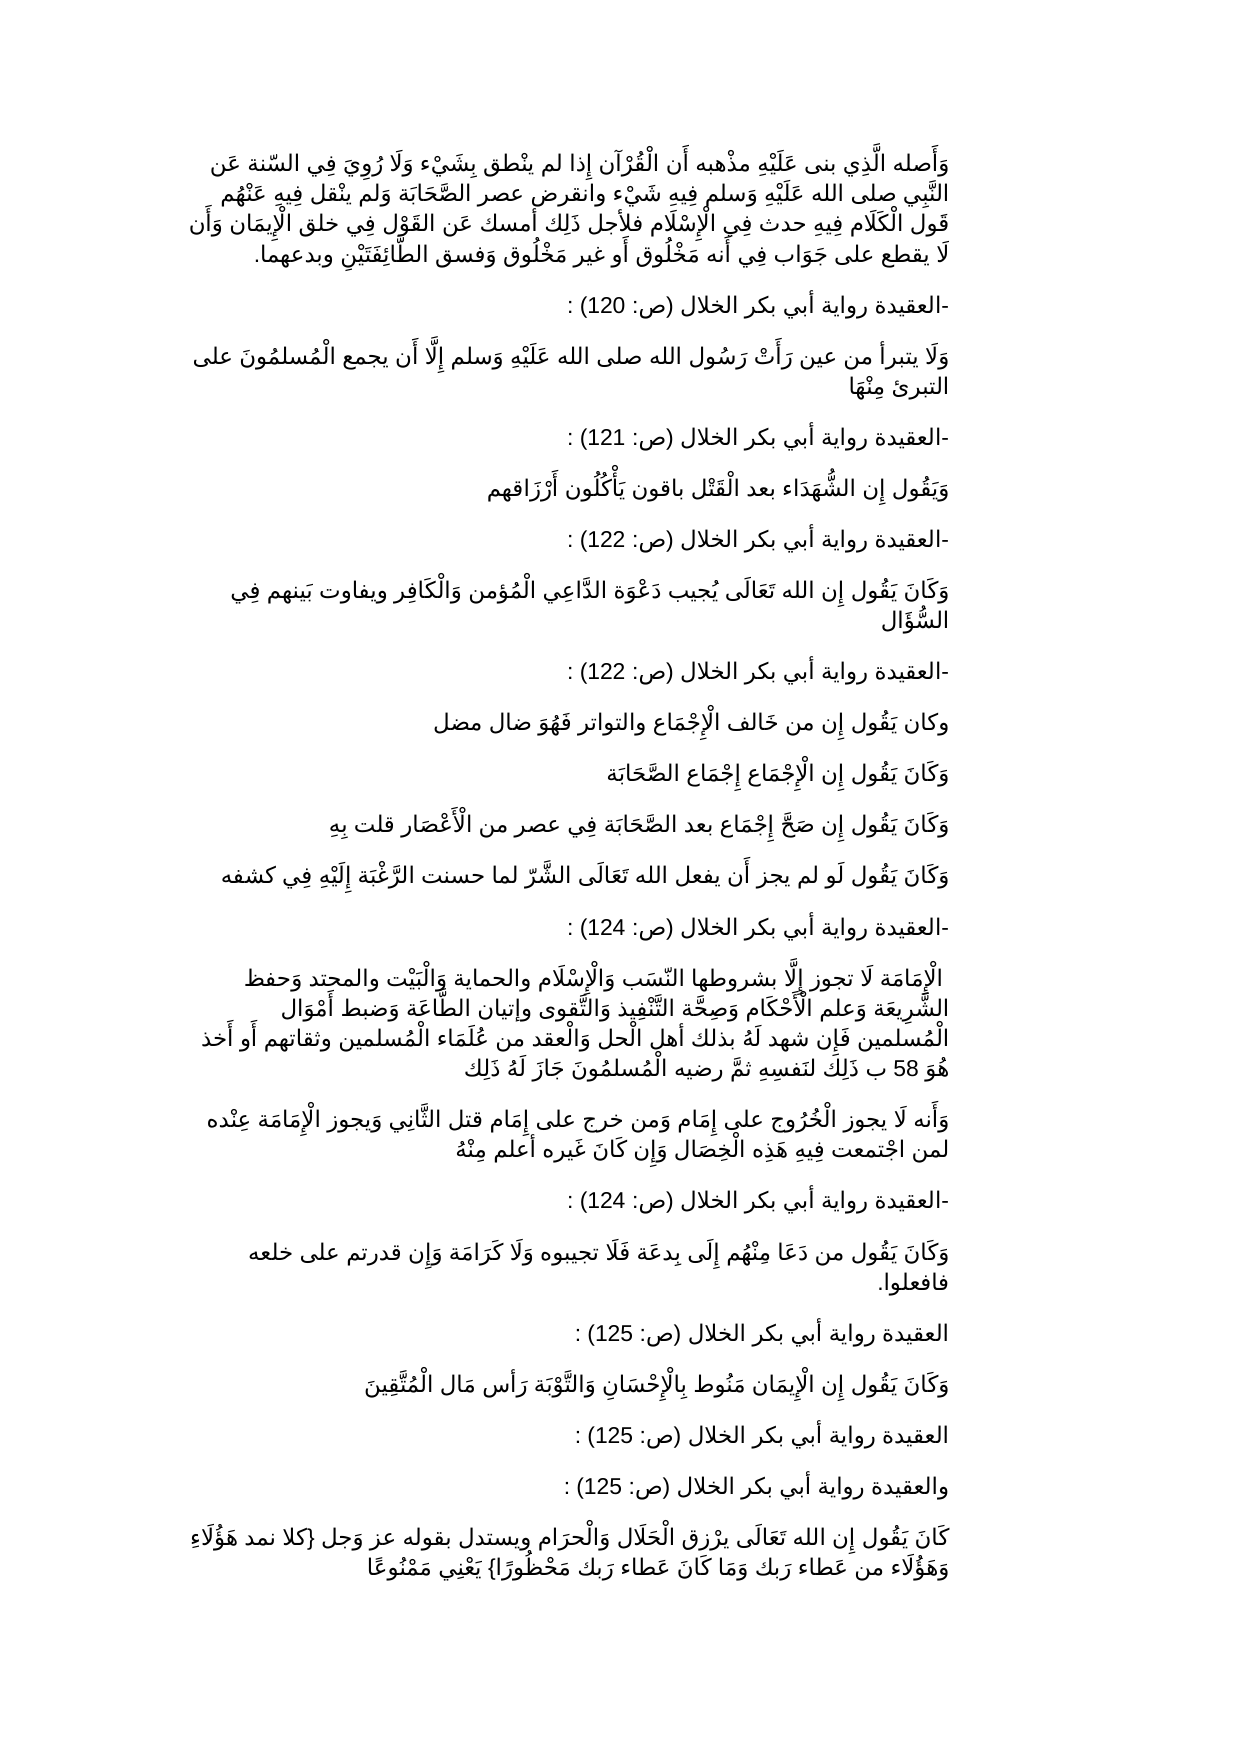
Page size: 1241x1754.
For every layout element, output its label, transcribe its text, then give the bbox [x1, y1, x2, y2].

text -العقيدة رواية أبي بكر الخلال (ص: 122) : [187, 658, 949, 685]
text الْإِمَامَة لَا تجوز إِلَّا بشروطها النّسَب وَالْإِسْلَام والحماية وَالْبَيْت والمحتد وَحفظ الشَّرِيعَة وَعلم الْأَحْكَام وَصِحَّة التَّنْفِيذ وَالتَّقوى وإتيان الطَّاعَة وَضبط أَمْوَال الْمُسلمين فَإِن شهد لَهُ بذلك أهل الْحل وَالْعقد من عُلَمَاء الْمُسلمين وثقاتهم أَو أَخذ هُوَ 58 ب ذَلِك لنَفسِهِ ثمَّ رضيه الْمُسلمُونَ جَازَ لَهُ ذَلِك [187, 964, 949, 1082]
text -العقيدة رواية أبي بكر الخلال (ص: 124) : [187, 913, 949, 940]
text -العقيدة رواية أبي بكر الخلال (ص: 120) : [187, 292, 949, 318]
text وَأَصله الَّذِي بنى عَلَيْهِ مذْهبه أَن الْقُرْآن إِذا لم ينْطق بِشَيْء وَلَا رُوِيَ فِي السّنة عَن النَّبِي صلى الله عَلَيْهِ وَسلم فِيهِ شَيْء وانقرض عصر الصَّحَابَة وَلم ينْقل فِيهِ عَنْهُم قَول الْكَلَام فِيهِ حدث فِي الْإِسْلَام فلأجل ذَلِك أمسك عَن القَوْل فِي خلق الْإِيمَان وَأَن لَا يقطع على جَوَاب فِي أَنه مَخْلُوق أَو غير مَخْلُوق وَفسق الطَّائِفَتَيْنِ وبدعهما. [187, 150, 949, 267]
text وَكَانَ يَقُول إِن صَحَّ إِجْمَاع بعد الصَّحَابَة فِي عصر من الْأَعْصَار قلت بِهِ [187, 811, 949, 838]
text وَكَانَ يَقُول لَو لم يجز أَن يفعل الله تَعَالَى الشَّرّ لما حسنت الرَّغْبَة إِلَيْهِ فِي كشفه [187, 862, 949, 889]
text العقيدة رواية أبي بكر الخلال (ص: 125) : [187, 1422, 949, 1448]
text -العقيدة رواية أبي بكر الخلال (ص: 122) : [187, 526, 949, 552]
text وَيَقُول إِن الشُّهَدَاء بعد الْقَتْل باقون يَأْكُلُون أَرْزَاقهم [187, 475, 949, 501]
text وَكَانَ يَقُول إِن الْإِيمَان مَنُوط بِالْإِحْسَانِ وَالتَّوْبَة رَأس مَال الْمُتَّقِينَ [187, 1371, 949, 1397]
text وَأَنه لَا يجوز الْخُرُوج على إِمَام وَمن خرج على إِمَام قتل الثَّانِي وَيجوز الْإِمَامَة عِنْده لمن اجْتمعت فِيهِ هَذِه الْخِصَال وَإِن كَانَ غَيره أعلم مِنْهُ [187, 1106, 949, 1163]
text وكان يَقُول إِن من خَالف الْإِجْمَاع والتواتر فَهُوَ ضال مضل [187, 709, 949, 736]
text -العقيدة رواية أبي بكر الخلال (ص: 124) : [187, 1187, 949, 1214]
text وَلَا يتبرأ من عين رَأَتْ رَسُول الله صلى الله عَلَيْهِ وَسلم إِلَّا أَن يجمع الْمُسلمُونَ على التبرئ مِنْهَا [187, 343, 949, 399]
text -العقيدة رواية أبي بكر الخلال (ص: 121) : [187, 424, 949, 450]
text وَكَانَ يَقُول من دَعَا مِنْهُم إِلَى بِدعَة فَلَا تجيبوه وَلَا كَرَامَة وَإِن قدرتم على خلعه فافعلوا. [187, 1238, 949, 1295]
text وَكَانَ يَقُول إِن الْإِجْمَاع إِجْمَاع الصَّحَابَة [187, 760, 949, 787]
text العقيدة رواية أبي بكر الخلال (ص: 125) : [187, 1320, 949, 1346]
text وَكَانَ يَقُول إِن الله تَعَالَى يُجيب دَعْوَة الدَّاعِي الْمُؤمن وَالْكَافِر ويفاوت بَينهم فِي السُّؤَال [187, 577, 949, 634]
text والعقيدة رواية أبي بكر الخلال (ص: 125) : [187, 1473, 949, 1499]
text كَانَ يَقُول إِن الله تَعَالَى يرْزق الْحَلَال وَالْحرَام ويستدل بقوله عز وَجل {كلا نمد هَؤُلَاءِ وَهَؤُلَاء من عَطاء رَبك وَمَا كَانَ عَطاء رَبك مَحْظُورًا} يَعْنِي مَمْنُوعًا [187, 1524, 949, 1581]
